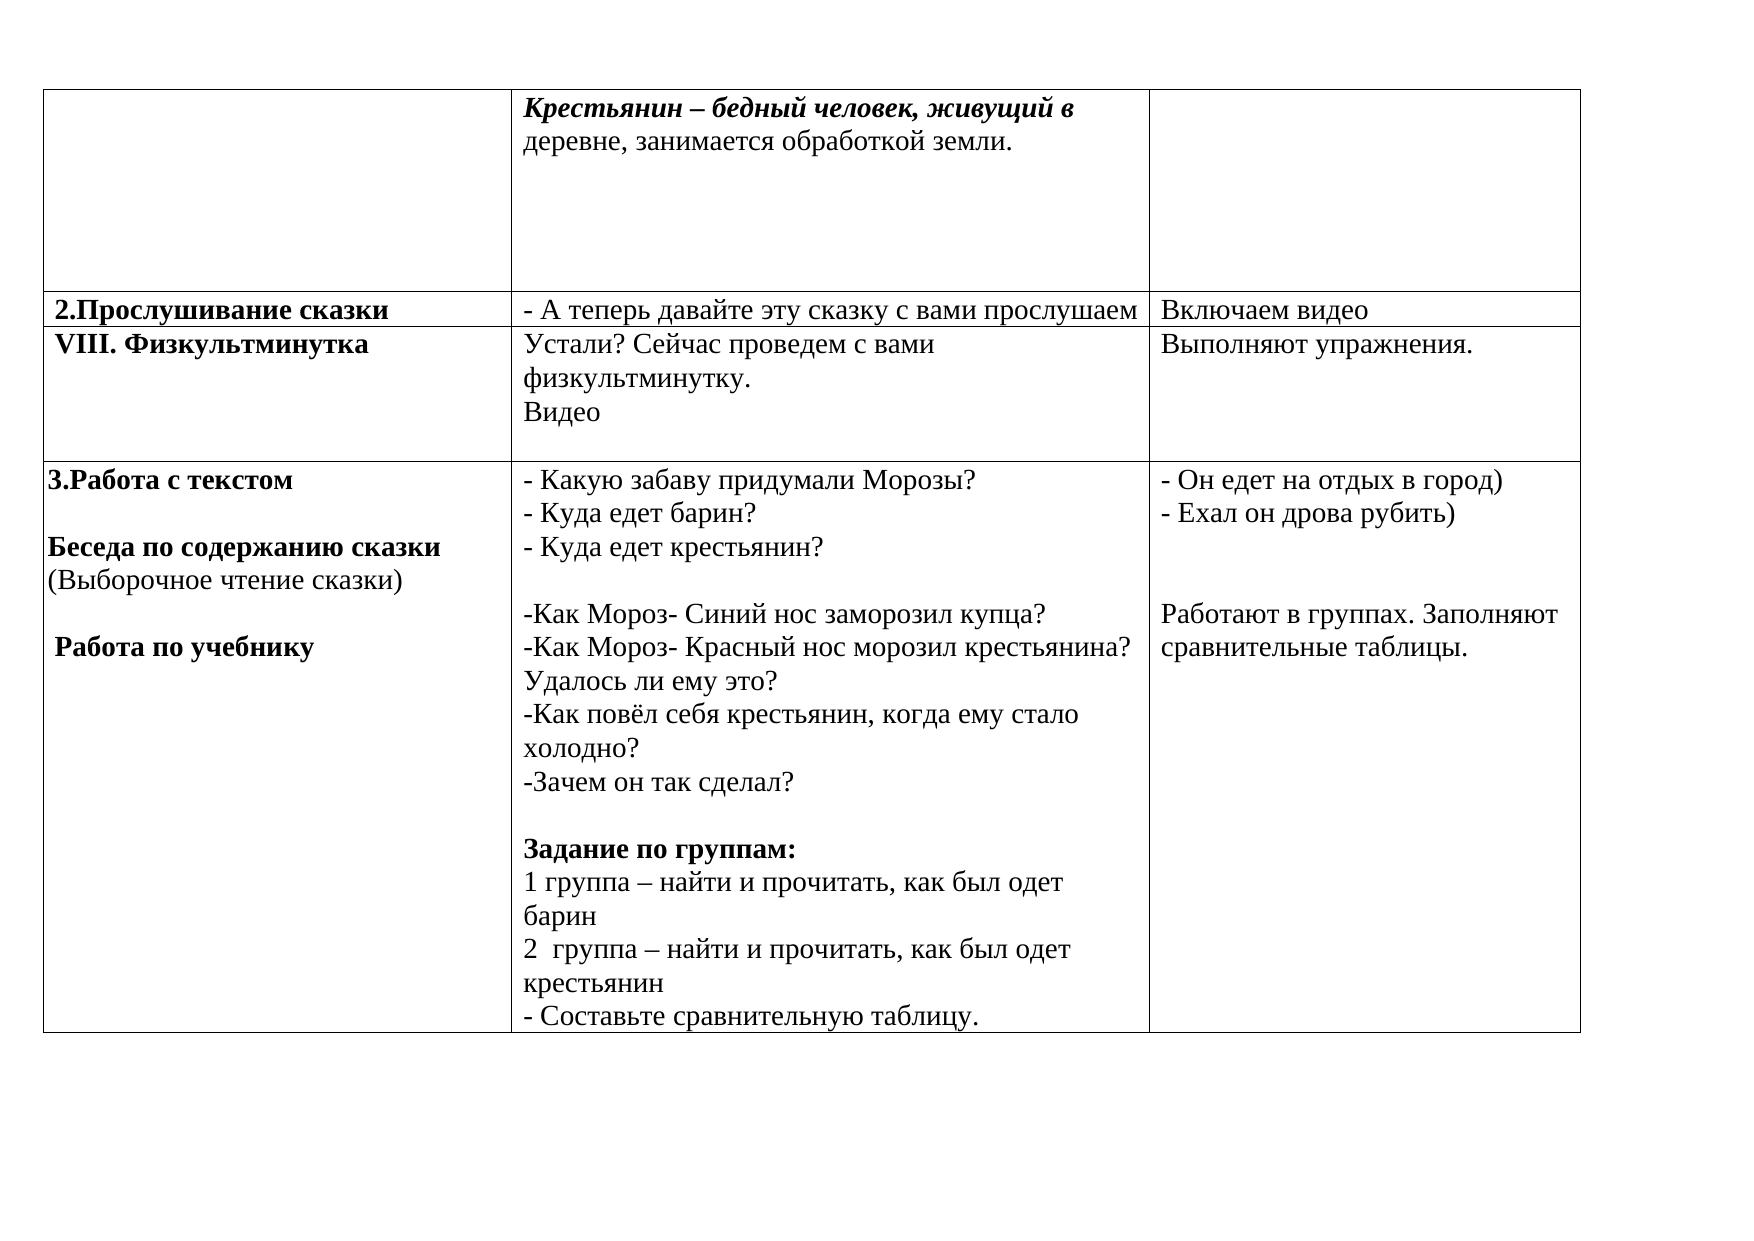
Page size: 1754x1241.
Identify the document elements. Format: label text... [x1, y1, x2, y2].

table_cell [1150, 462, 1580, 1032]
table_cell Выполняют упражнения. [1150, 327, 1580, 461]
table_cell - А теперь давайте эту сказку с вами прослушаем [512, 292, 1149, 326]
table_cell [1150, 90, 1580, 291]
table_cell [44, 90, 511, 291]
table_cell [512, 462, 1149, 1032]
table_cell Включаем видео [1150, 292, 1580, 326]
table_cell Устали? Сейчас проведем с вами физкультминутку. Видео [512, 327, 1149, 461]
table_cell VIII. Физкультминутка [44, 327, 511, 461]
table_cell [44, 462, 511, 1032]
table_cell 2.Прослушивание сказки [44, 292, 511, 326]
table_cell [512, 90, 1149, 291]
